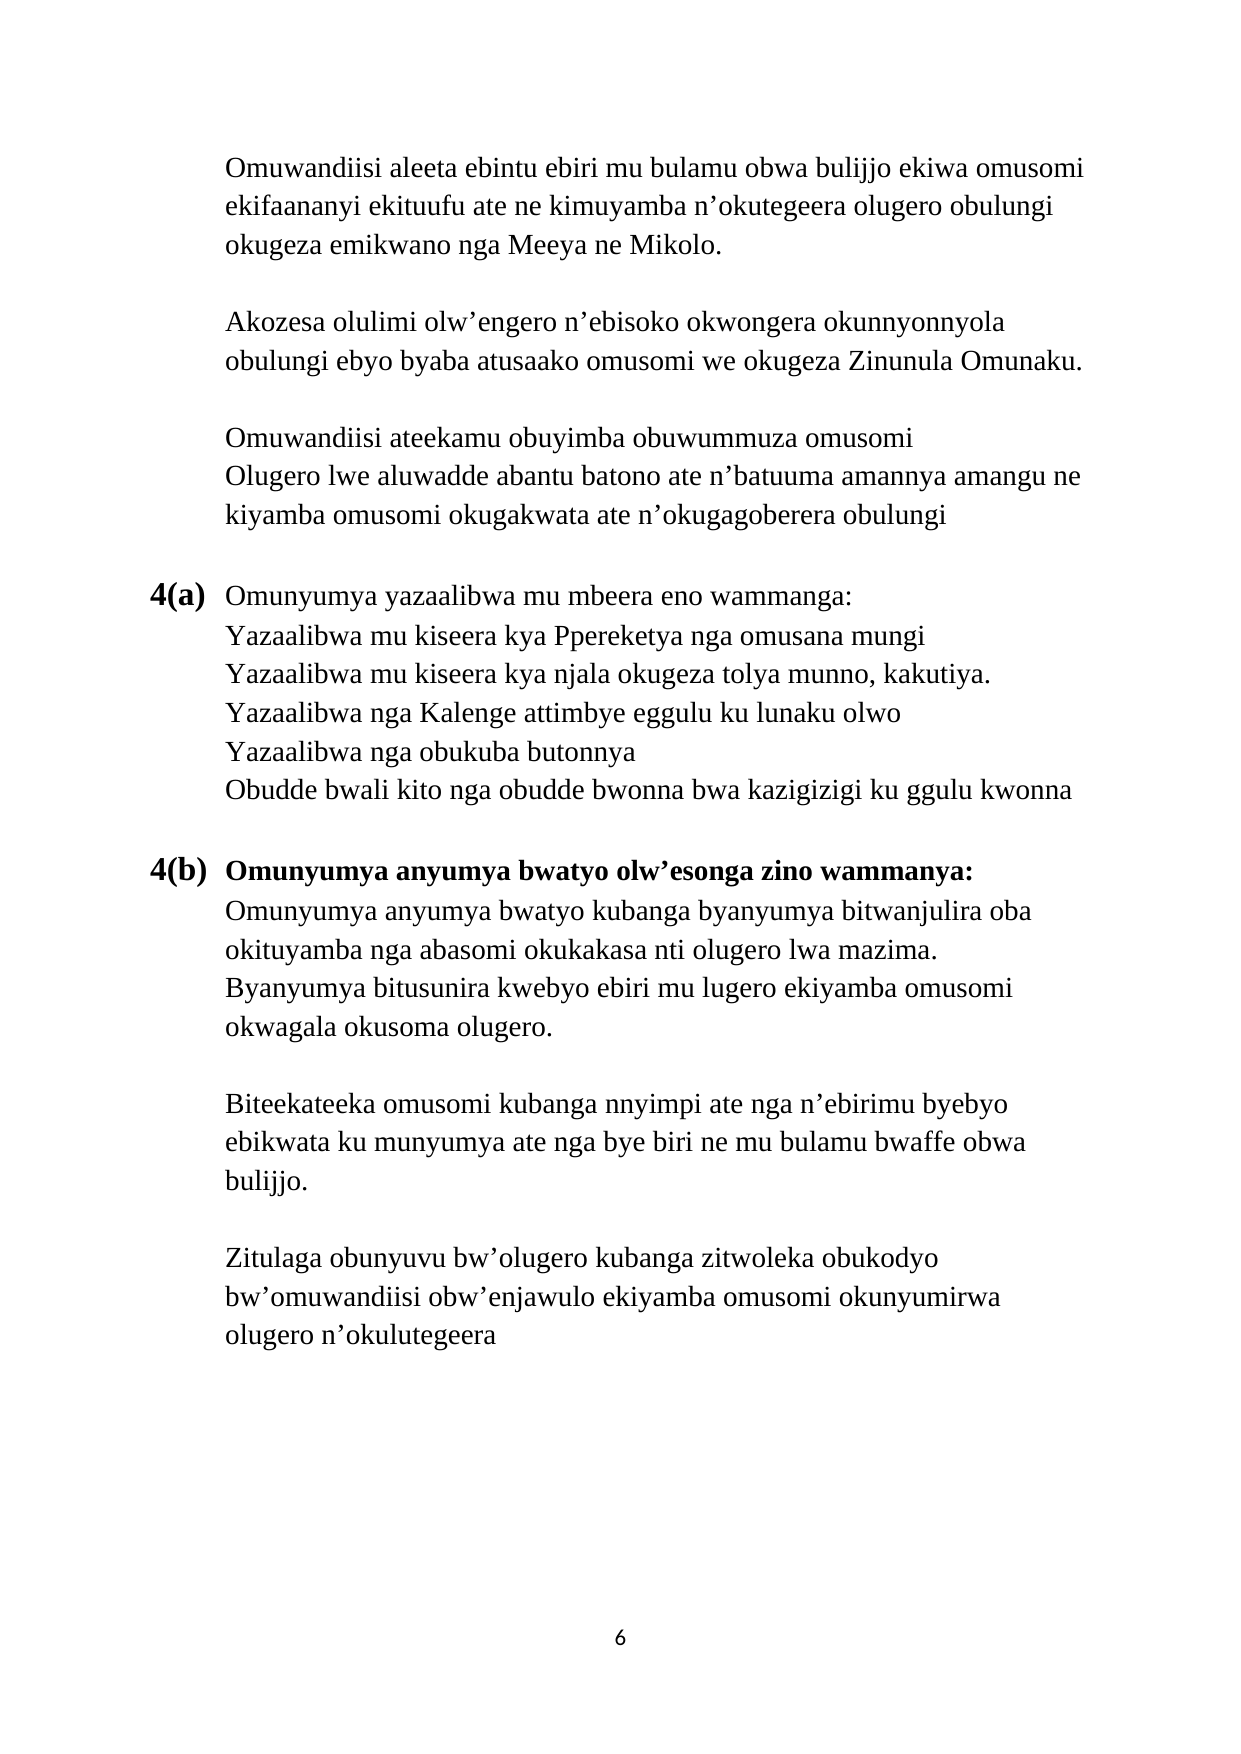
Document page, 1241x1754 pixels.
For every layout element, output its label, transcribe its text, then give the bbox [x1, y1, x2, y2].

text Omuwandiisi aleeta ebintu ebiri mu bulamu obwa bulijjo ekiwa omusomi ekifaananyi ekituufu ate ne kimuyamba n’okutegeera olugero obulungi okugeza emikwano nga Meeya ne Mikolo. [225, 150, 1090, 261]
text Olugero lwe aluwadde abantu batono ate n’batuuma amannya amangu ne kiyamba omusomi okugakwata ate n’okugagoberera obulungi [225, 458, 1090, 530]
list Yazaalibwa nga Kalenge attimbye eggulu ku lunaku olwo [169, 695, 1090, 729]
list Omunyumya anyumya bwatyo kubanga byanyumya bitwanjulira oba okituyamba nga abasomi okukakasa nti olugero lwa mazima. [225, 893, 1090, 965]
text Omuwandiisi ateekamu obuyimba obuwummuza omusomi [150, 420, 1090, 453]
list Yazaalibwa nga obukuba butonnya [169, 734, 1090, 767]
list Zitulaga obunyuvu bw’olugero kubanga zitwoleka obukodyo bw’omuwandiisi obw’enjawulo ekiyamba omusomi okunyumirwa olugero n’okulutegeera [225, 1240, 1090, 1351]
list Yazaalibwa mu kiseera kya Ppereketya nga omusana mungi [169, 618, 1090, 652]
list Yazaalibwa mu kiseera kya njala okugeza tolya munno, kakutiya. [169, 657, 1090, 690]
list Obudde bwali kito nga obudde bwonna bwa kazigizigi ku ggulu kwonna [169, 772, 1090, 806]
list 4(b) Omunyumya anyumya bwatyo olw’esonga zino wammanya: [150, 849, 1090, 888]
list Byanyumya bitusunira kwebyo ebiri mu lugero ekiyamba omusomi okwagala okusoma olugero. [225, 970, 1090, 1042]
list Biteekateeka omusomi kubanga nnyimpi ate nga n’ebirimu byebyo ebikwata ku munyumya ate nga bye biri ne mu bulamu bwaffe obwa bulijjo. [225, 1086, 1090, 1197]
list 4(a) Omunyumya yazaalibwa mu mbeera eno wammanga: [150, 574, 1090, 612]
text Akozesa olulimi olw’engero n’ebisoko okwongera okunnyonnyola obulungi ebyo byaba atusaako omusomi we okugeza Zinunula Omunaku. [225, 304, 1090, 376]
